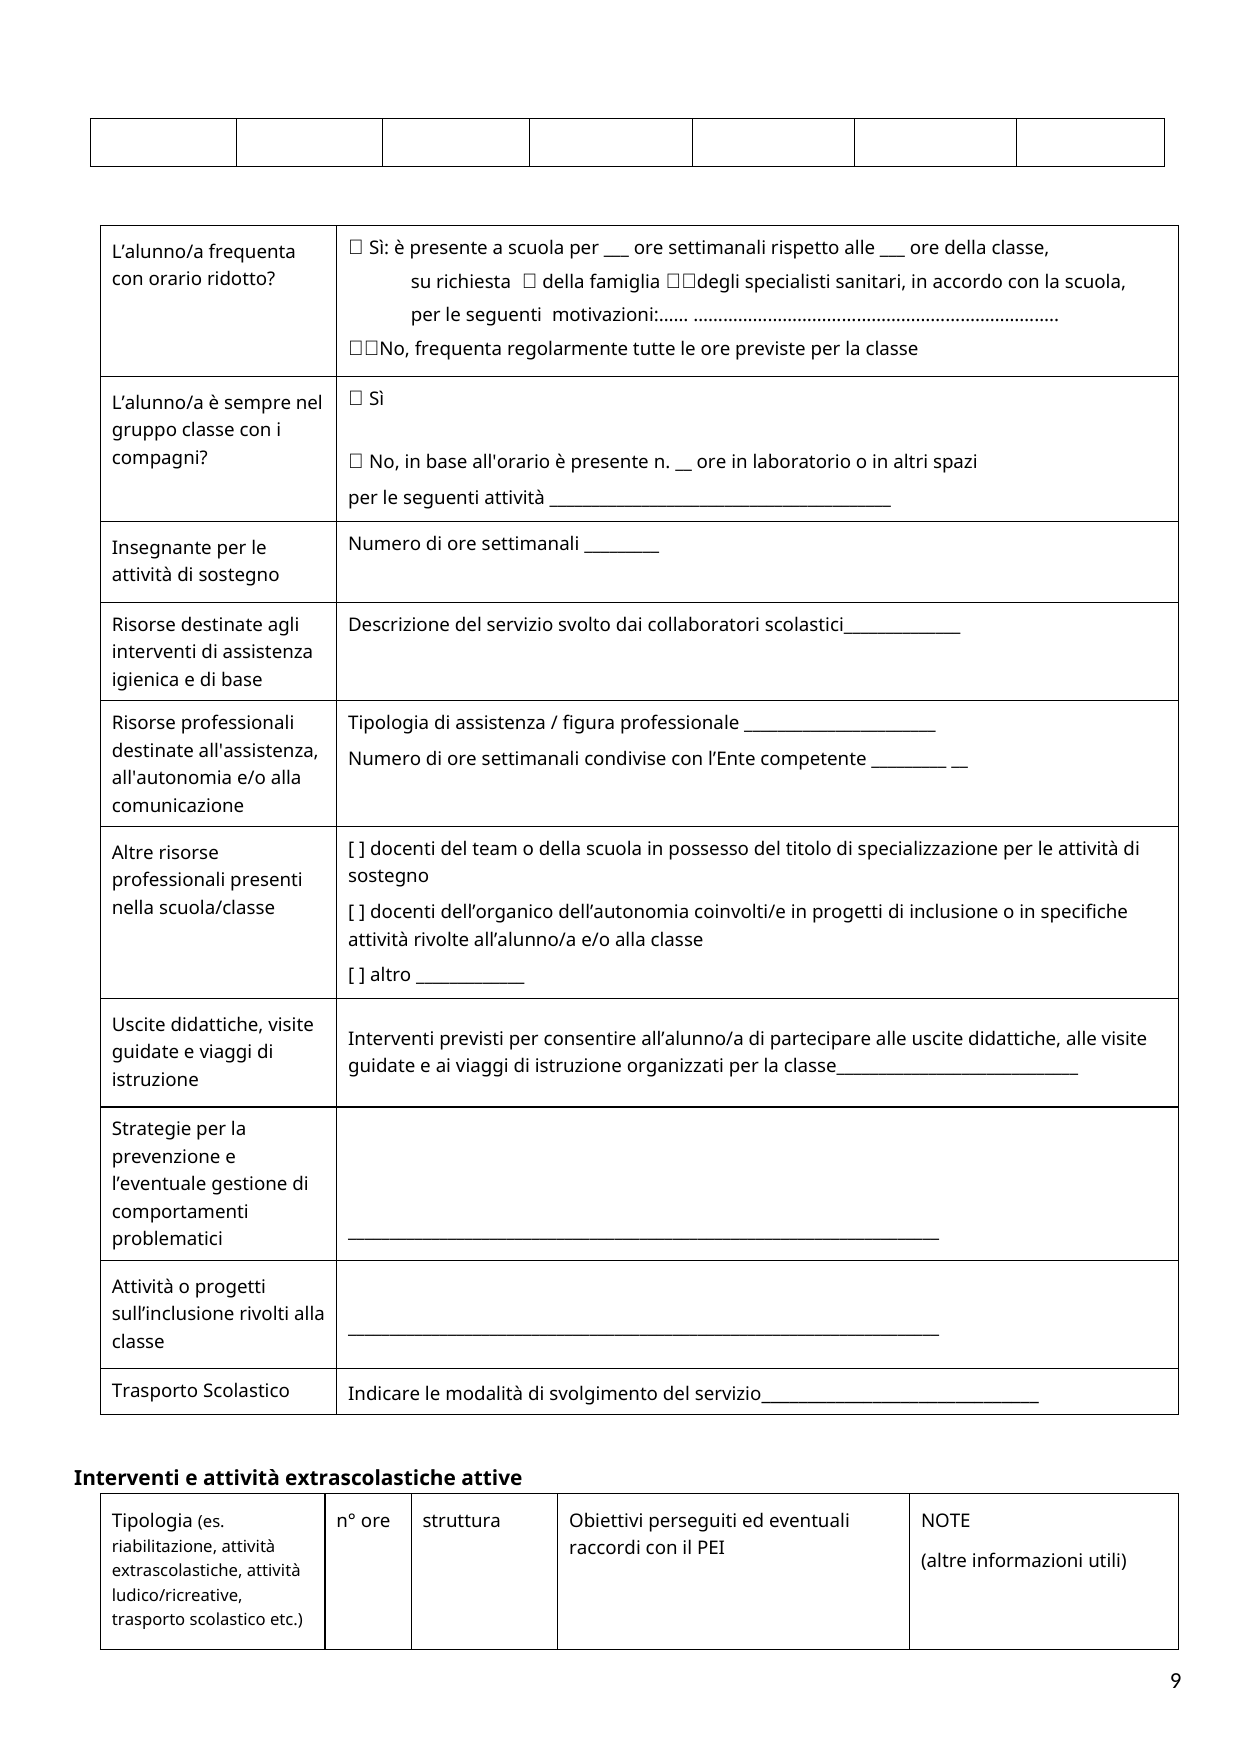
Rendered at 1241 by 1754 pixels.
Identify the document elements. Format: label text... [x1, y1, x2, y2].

table_cell  Sì  No, in base all'orario è presente n. __ ore in laboratorio o in altri spazi per le seguenti attività _________________________________________ [337, 377, 1178, 521]
table_cell Descrizione del servizio svolto dai collaboratori scolastici______________ [337, 603, 1178, 700]
table_header n° ore [326, 1494, 411, 1649]
table_cell [1017, 119, 1164, 166]
table_cell [ ] docenti del team o della scuola in possesso del titolo di specializzazione per le attività di sostegno [ ] docenti dell’organico dell’autonomia coinvolti/e in progetti di inclusione o in specifiche attività rivolte all’alunno/a e/o alla classe [ ] altro _____________ [337, 827, 1178, 998]
table_cell Interventi previsti per consentire all’alunno/a di partecipare alle uscite didattiche, alle visite guidate e ai viaggi di istruzione organizzati per la classe_____________________________ [337, 999, 1178, 1106]
table_cell Tipologia di assistenza / figura professionale _______________________ Numero di ore settimanali condivise con l’Ente competente _________ __ [337, 701, 1178, 826]
table_header struttura [412, 1494, 557, 1649]
table_cell [693, 119, 854, 166]
table_header L’alunno/a frequenta con orario ridotto? [101, 226, 336, 376]
table_cell [91, 119, 236, 166]
table_cell Indicare le modalità di svolgimento del servizio______________________________ [337, 1369, 1178, 1414]
table_cell Insegnante per le attività di sostegno [101, 522, 336, 602]
table_cell [383, 119, 529, 166]
table_cell [237, 119, 382, 166]
text Interventi e attività extrascolastiche attive [74, 1463, 1181, 1491]
table_cell Strategie per la prevenzione e l’eventuale gestione di comportamenti problematici [101, 1108, 336, 1259]
table_cell Risorse destinate agli interventi di assistenza igienica e di base [101, 603, 336, 700]
table_header Obiettivi perseguiti ed eventuali raccordi con il PEI [558, 1494, 909, 1649]
table_cell Attività o progetti sull’inclusione rivolti alla classe [101, 1261, 336, 1368]
table_cell Trasporto Scolastico [101, 1369, 336, 1414]
table_cell [855, 119, 1016, 166]
table_header Tipologia (es. riabilitazione, attività extrascolastiche, attività ludico/ricreative, trasporto scolastico etc.) [101, 1494, 324, 1649]
table_cell Altre risorse professionali presenti nella scuola/classe [101, 827, 336, 998]
table_cell [530, 119, 692, 166]
table_cell _______________________________________________________________________ [337, 1108, 1178, 1259]
table_cell Numero di ore settimanali _________ [337, 522, 1178, 602]
table_header  Sì: è presente a scuola per ___ ore settimanali rispetto alle ___ ore della classe, su richiesta  della famiglia degli specialisti sanitari, in accordo con la scuola, per le seguenti motivazioni:…… ……………………………………………………………….. No, frequenta regolarmente tutte le ore previste per la classe [337, 226, 1178, 376]
table_cell L’alunno/a è sempre nel gruppo classe con i compagni? [101, 377, 336, 521]
table_cell _______________________________________________________________________ [337, 1261, 1178, 1368]
table_cell Risorse professionali destinate all'assistenza, all'autonomia e/o alla comunicazione [101, 701, 336, 826]
table_header NOTE (altre informazioni utili) [910, 1494, 1178, 1649]
table_cell Uscite didattiche, visite guidate e viaggi di istruzione [101, 999, 336, 1106]
